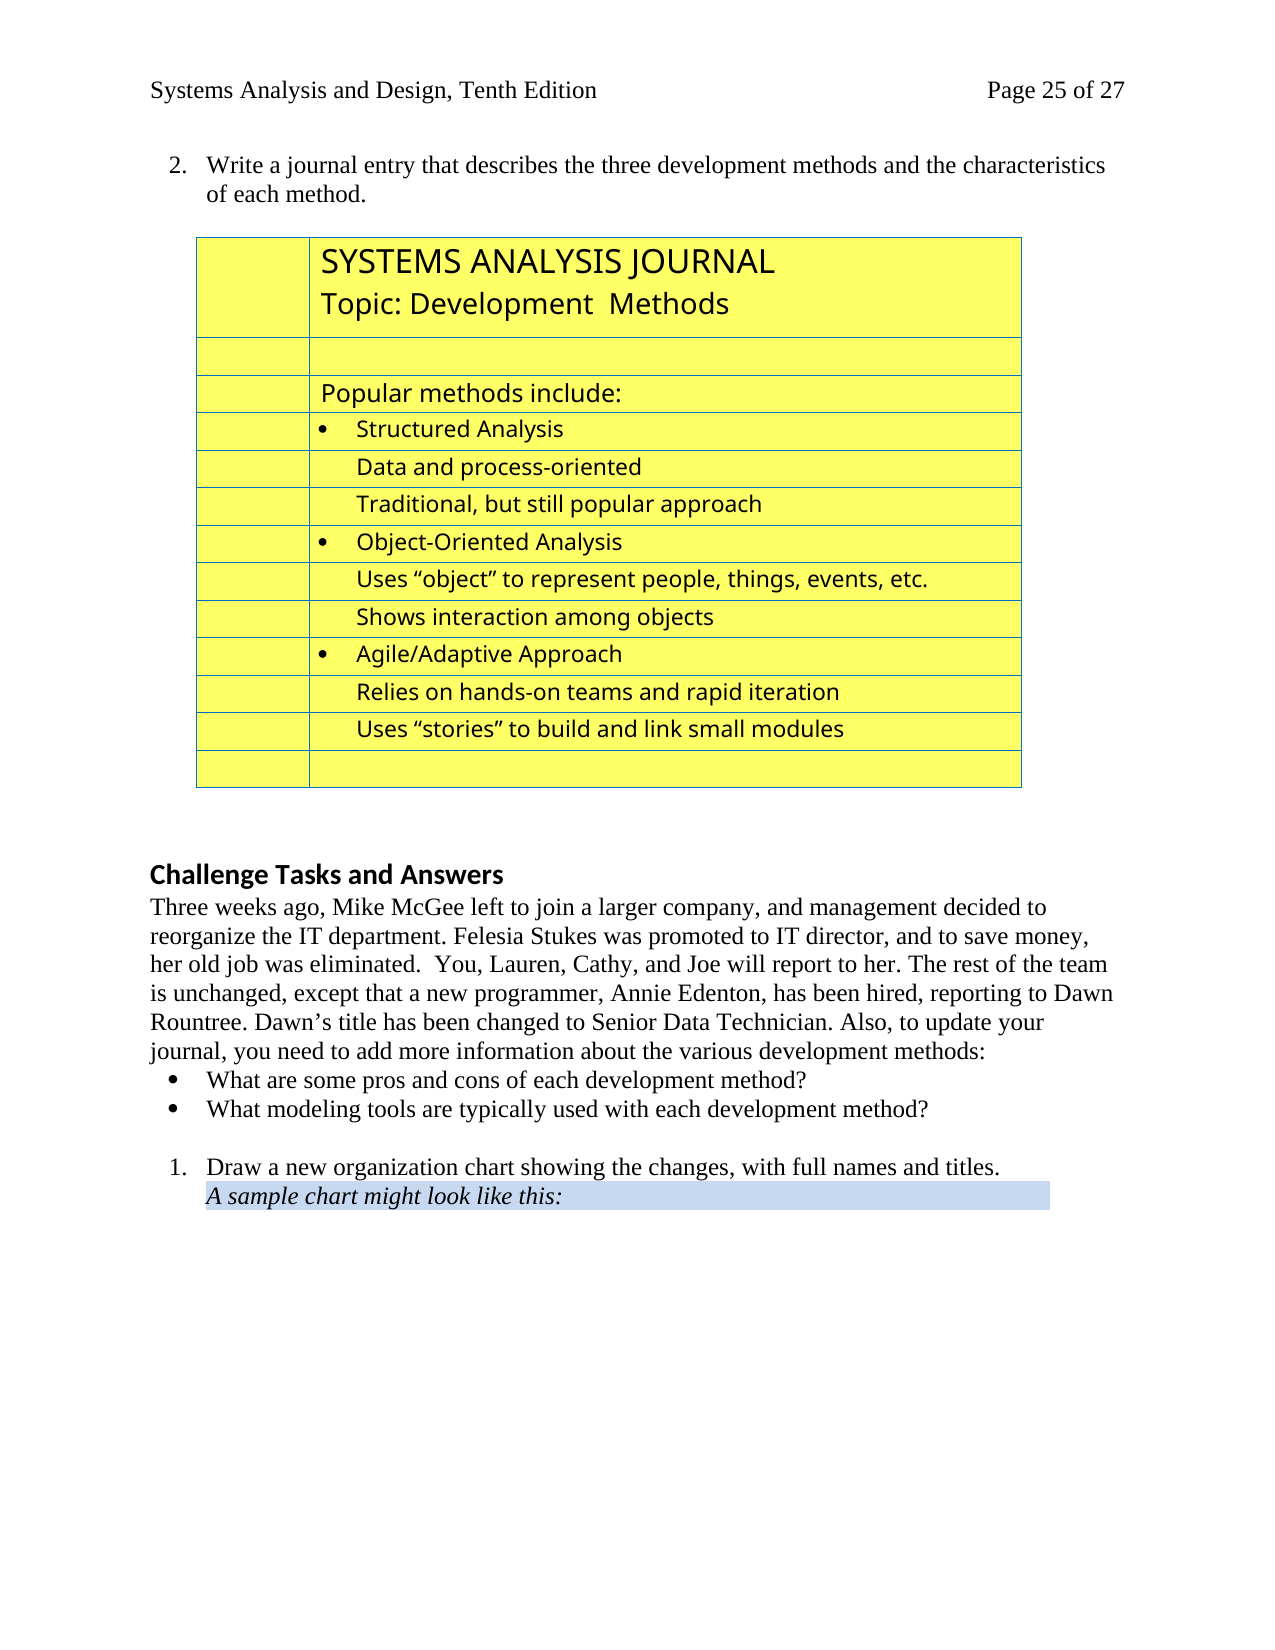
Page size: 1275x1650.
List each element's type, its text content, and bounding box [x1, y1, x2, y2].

table_cell Popular methods include: [310, 376, 1021, 412]
table_cell Uses “object” to represent people, things, events, etc. [310, 563, 1021, 600]
table_cell [197, 338, 309, 375]
table_cell Data and process-oriented [310, 451, 1021, 487]
table_cell [197, 563, 309, 600]
list What modeling tools are typically used with each development method? [169, 1094, 1125, 1123]
table_cell Traditional, but still popular approach [310, 488, 1021, 525]
table_cell [197, 488, 309, 525]
table_cell Structured Analysis [310, 413, 1021, 450]
table_cell [197, 601, 309, 637]
table_cell [197, 713, 309, 750]
table_cell [197, 413, 309, 450]
table_cell Object-Oriented Analysis [310, 526, 1021, 562]
table_cell [310, 338, 1021, 375]
table_header [197, 238, 309, 337]
table_cell Uses “stories” to build and link small modules [310, 713, 1021, 750]
table_cell [197, 676, 309, 712]
list Draw a new organization chart showing the changes, with full names and titles. [169, 1152, 1125, 1181]
table_cell [197, 451, 309, 487]
table_cell Relies on hands-on teams and rapid iteration [310, 676, 1021, 712]
text Challenge Tasks and Answers [150, 856, 1125, 892]
list What are some pros and cons of each development method? [169, 1064, 1125, 1094]
table_cell Agile/Adaptive Approach [310, 638, 1021, 675]
text A sample chart might look like this: [206, 1181, 1050, 1210]
table_cell [197, 638, 309, 675]
table_cell Shows interaction among objects [310, 601, 1021, 637]
table_header SYSTEMS ANALYSIS JOURNAL Topic: Development Methods [310, 238, 1021, 337]
table_cell [197, 751, 309, 787]
table_cell [197, 376, 309, 412]
table_cell [310, 751, 1021, 787]
text Three weeks ago, Mike McGee left to join a larger company, and management decided to reorganize the IT department. Felesia Stukes was promoted to IT director, and to save money, her old job was eliminated. You, Lauren, Cathy, and Joe will report to her. The rest of the team is unchanged, except that a new programmer, Annie Edenton, has been hired, reporting to Dawn Rountree. Dawn’s title has been changed to Senior Data Technician. Also, to update your journal, you need to add more information about the various development methods: [150, 892, 1125, 1064]
table_cell [197, 526, 309, 562]
list Write a journal entry that describes the three development methods and the characteristics of each method. [169, 150, 1125, 208]
